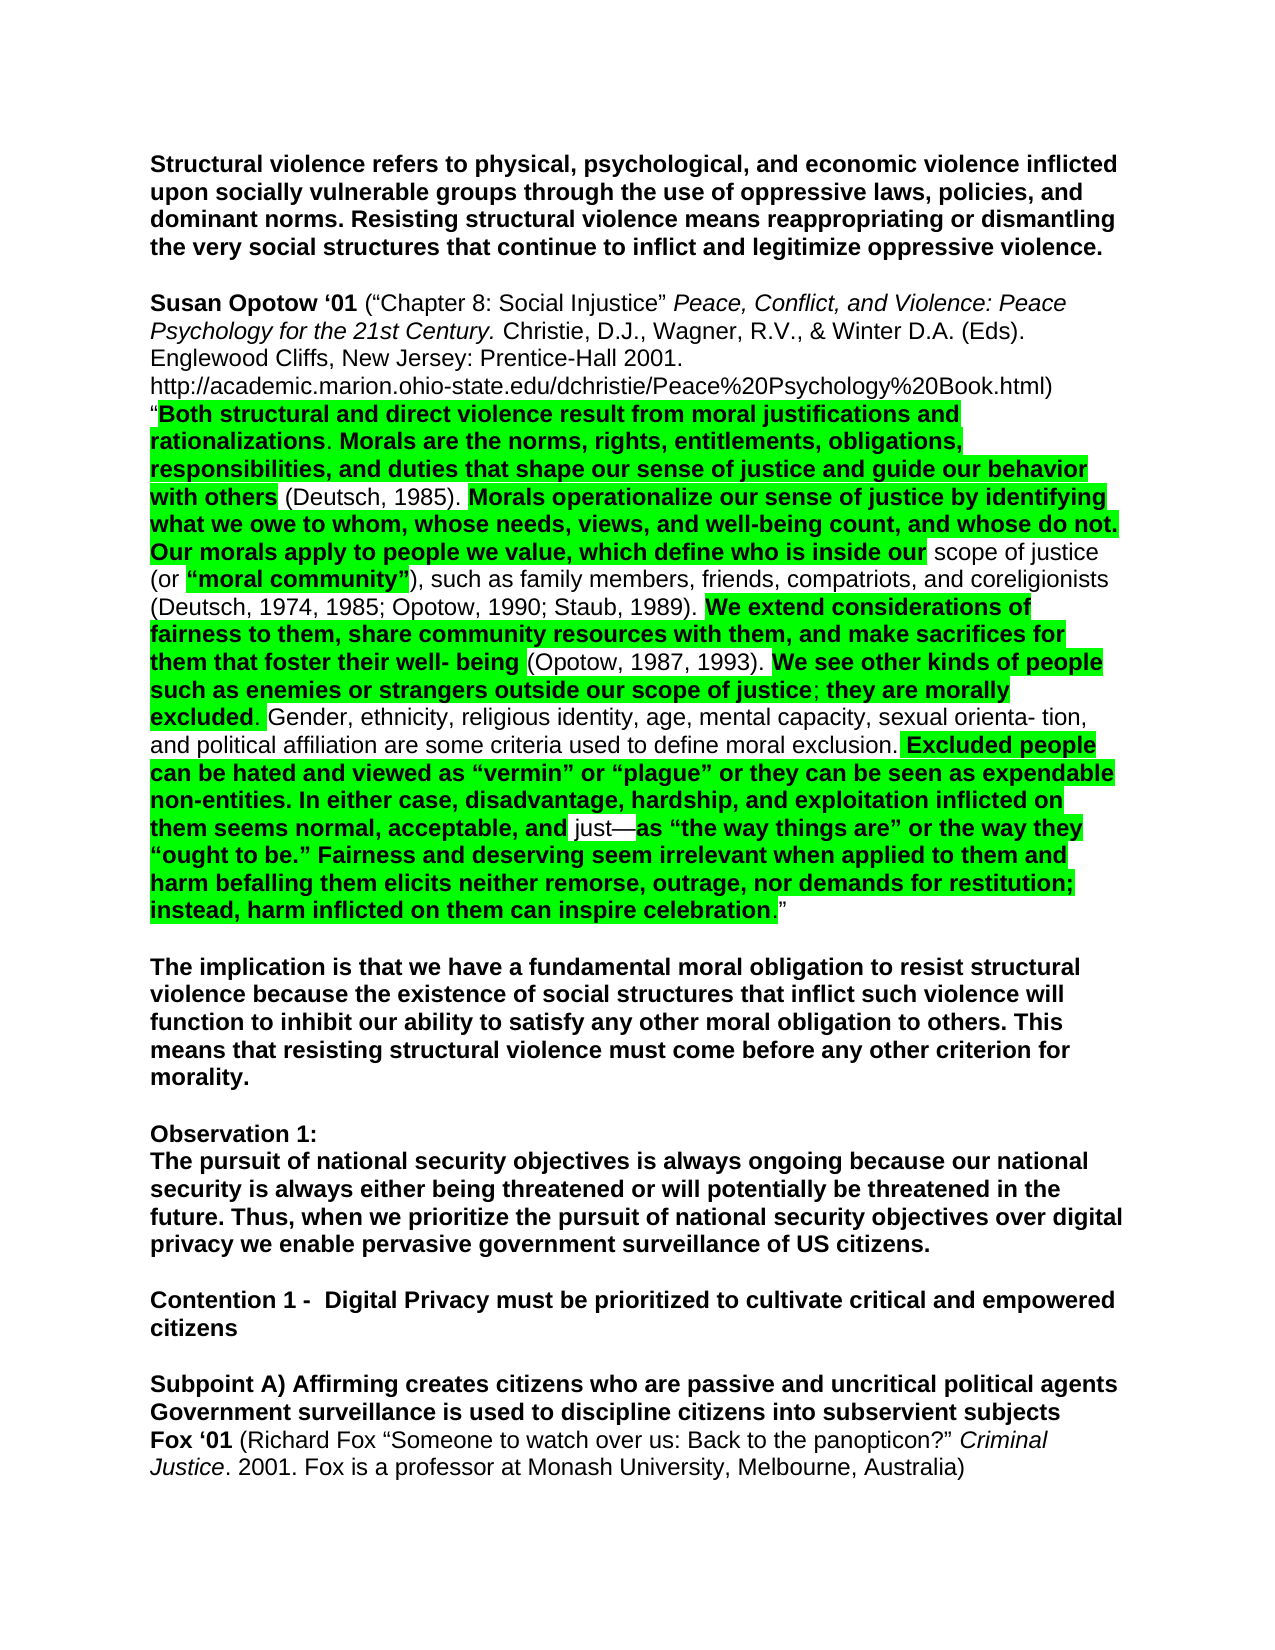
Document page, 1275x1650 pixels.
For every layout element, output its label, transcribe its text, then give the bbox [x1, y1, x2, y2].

text The pursuit of national security objectives is always ongoing because our national security is always either being threatened or will potentially be threatened in the future. Thus, when we prioritize the pursuit of national security objectives over digital privacy we enable pervasive government surveillance of US citizens. [150, 1147, 1125, 1258]
text “Both structural and direct violence result from moral justifications and rationalizations. Morals are the norms, rights, entitlements, obligations, responsibilities, and duties that shape our sense of justice and guide our behavior with others (Deutsch, 1985). Morals operationalize our sense of justice by identifying what we owe to whom, whose needs, views, and well-being count, and whose do not. Our morals apply to people we value, which define who is inside our scope of justice (or “moral community”), such as family members, friends, compatriots, and coreligionists (Deutsch, 1974, 1985; Opotow, 1990; Staub, 1989). We extend considerations of fairness to them, share community resources with them, and make sacrifices for them that foster their well- being (Opotow, 1987, 1993). We see other kinds of people such as enemies or strangers outside our scope of justice; they are morally excluded. Gender, ethnicity, religious identity, age, mental capacity, sexual orienta- tion, and political affiliation are some criteria used to define moral exclusion. Excluded people can be hated and viewed as “vermin” or “plague” or they can be seen as expendable non-entities. In either case, disadvantage, hardship, and exploitation inflicted on them seems normal, acceptable, and just—as “the way things are” or the way they “ought to be.” Fairness and deserving seem irrelevant when applied to them and harm befalling them elicits neither remorse, outrage, nor demands for restitution; instead, harm inflicted on them can inspire celebration.” [150, 399, 1125, 924]
text Observation 1: [150, 1119, 1125, 1147]
text The implication is that we have a fundamental moral obligation to resist structural violence because the existence of social structures that inflict such violence will function to inhibit our ability to satisfy any other moral obligation to others. This means that resisting structural violence must come before any other criterion for morality. [150, 953, 1125, 1091]
text Government surveillance is used to discipline citizens into subservient subjects [150, 1398, 1125, 1426]
text Subpoint A) Affirming creates citizens who are passive and uncritical political agents [150, 1370, 1125, 1398]
text Susan Opotow ‘01 (“Chapter 8: Social Injustice” Peace, Conflict, and Violence: Peace Psychology for the 21st Century. Christie, D.J., Wagner, R.V., & Winter D.A. (Eds). Englewood Cliffs, New Jersey: Prentice-Hall 2001. http://academic.marion.ohio-state.edu/dchristie/Peace%20Psychology%20Book.html) [150, 289, 1125, 399]
text Fox ‘01 (Richard Fox “Someone to watch over us: Back to the panopticon?” Criminal Justice. 2001. Fox is a professor at Monash University, Melbourne, Australia) [150, 1426, 1125, 1481]
text Contention 1 - Digital Privacy must be prioritized to cultivate critical and empowered citizens [150, 1286, 1125, 1342]
text Structural violence refers to physical, psychological, and economic violence inflicted upon socially vulnerable groups through the use of oppressive laws, policies, and dominant norms. Resisting structural violence means reappropriating or dismantling the very social structures that continue to inflict and legitimize oppressive violence. [150, 150, 1125, 260]
